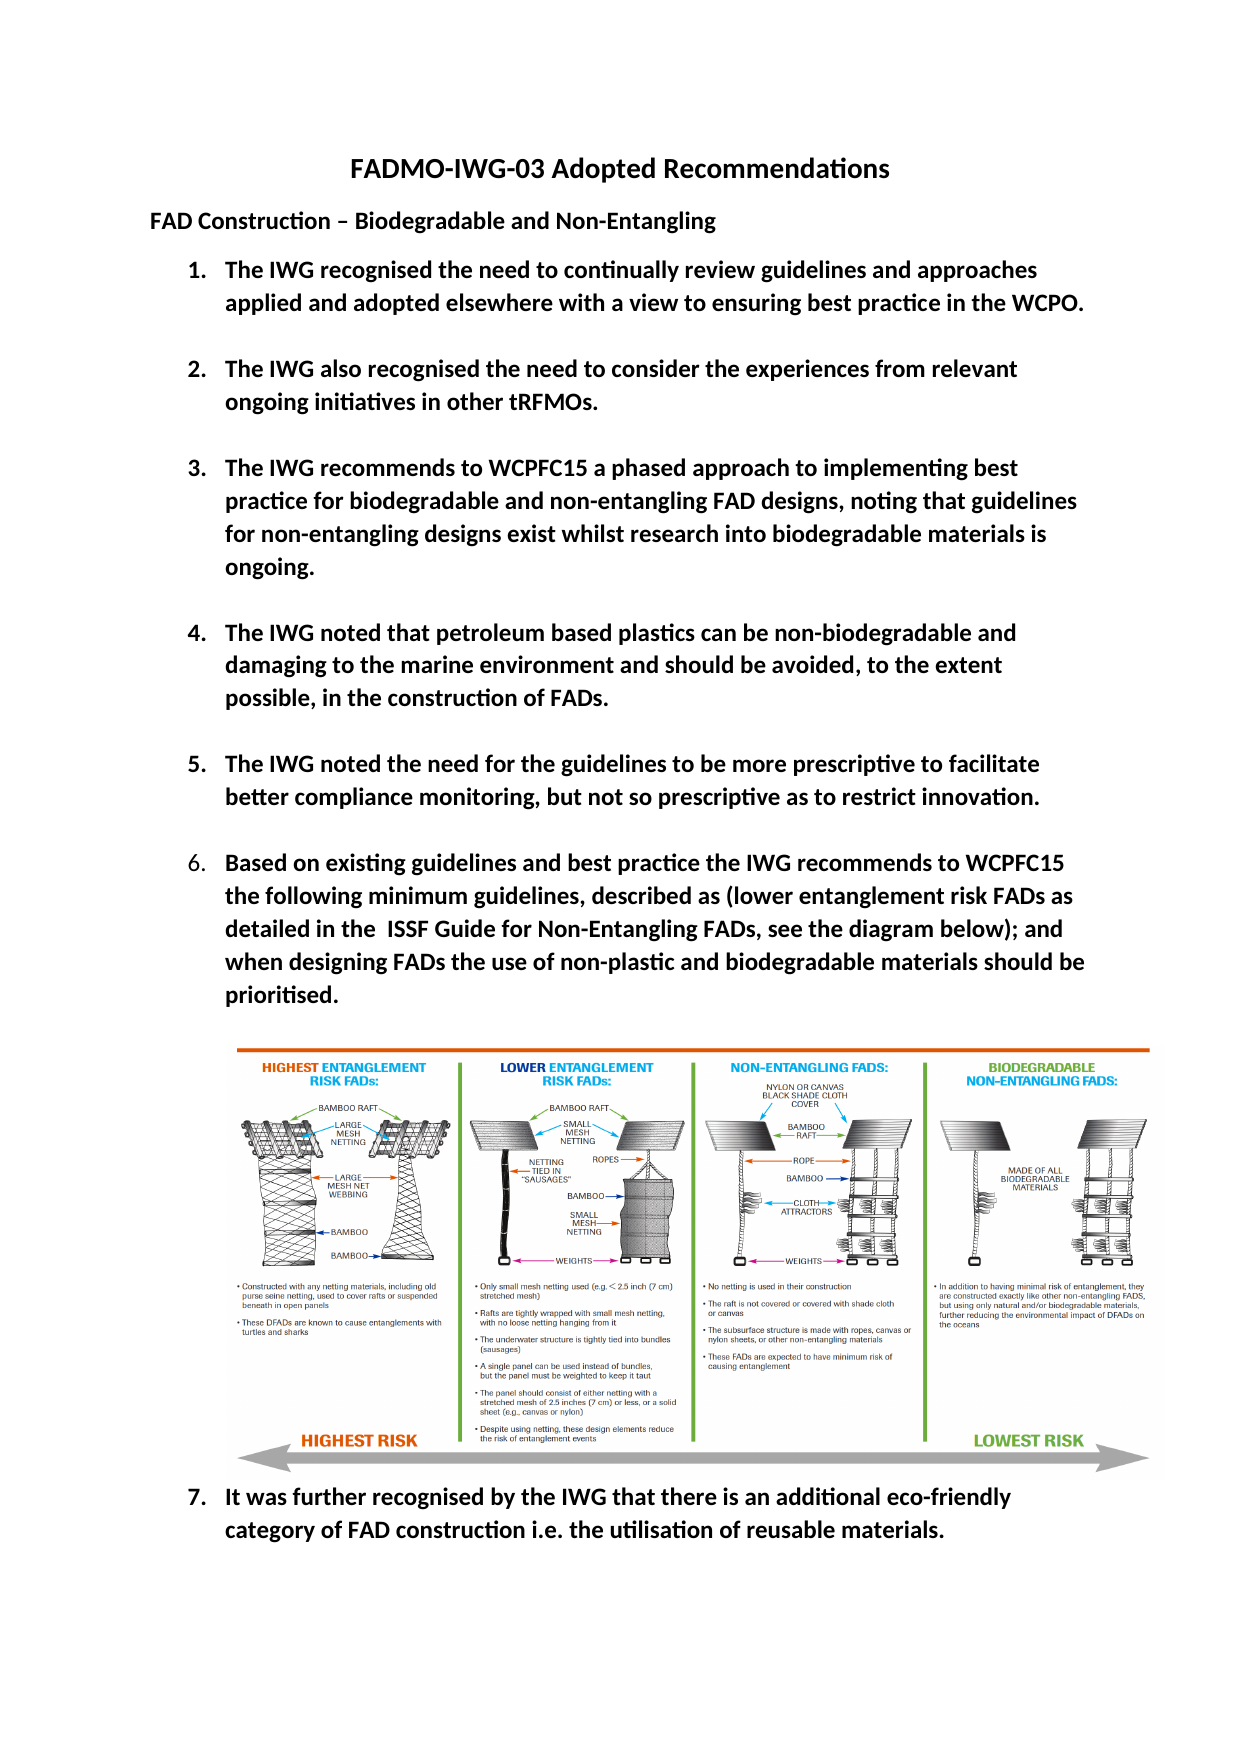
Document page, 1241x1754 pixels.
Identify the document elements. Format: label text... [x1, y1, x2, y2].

list The IWG noted the need for the guidelines to be more prescriptive to facilitate better compliance monitoring, but not so prescriptive as to restrict innovation. [187, 748, 1090, 812]
list The IWG also recognised the need to consider the experiences from relevant ongoing initiatives in other tRFMOs. [187, 353, 1090, 417]
picture [225, 1044, 1166, 1480]
list The IWG recognised the need to continually review guidelines and approaches applied and adopted elsewhere with a view to ensuring best practice in the WCPO. [187, 255, 1090, 318]
text FADMO-IWG-03 Adopted Recommendations [150, 150, 1090, 186]
list It was further recognised by the IWG that there is an additional eco-friendly category of FAD construction i.e. the utilisation of reusable materials. [187, 1481, 1090, 1545]
list The IWG recommends to WCPFC15 a phased approach to implementing best practice for biodegradable and non-entangling FAD designs, noting that guidelines for non-entangling designs exist whilst research into biodegradable materials is ongoing. [187, 452, 1090, 581]
list Based on existing guidelines and best practice the IWG recommends to WCPFC15 the following minimum guidelines, described as (lower entanglement risk FADs as detailed in the ISSF Guide for Non-Entangling FADs, see the diagram below); and when designing FADs the use of non-plastic and biodegradable materials should be prioritised. [187, 847, 1090, 1009]
list The IWG noted that petroleum based plastics can be non-biodegradable and damaging to the marine environment and should be avoided, to the extent possible, in the construction of FADs. [187, 617, 1090, 713]
text FAD Construction – Biodegradable and Non-Entangling [150, 205, 1090, 236]
